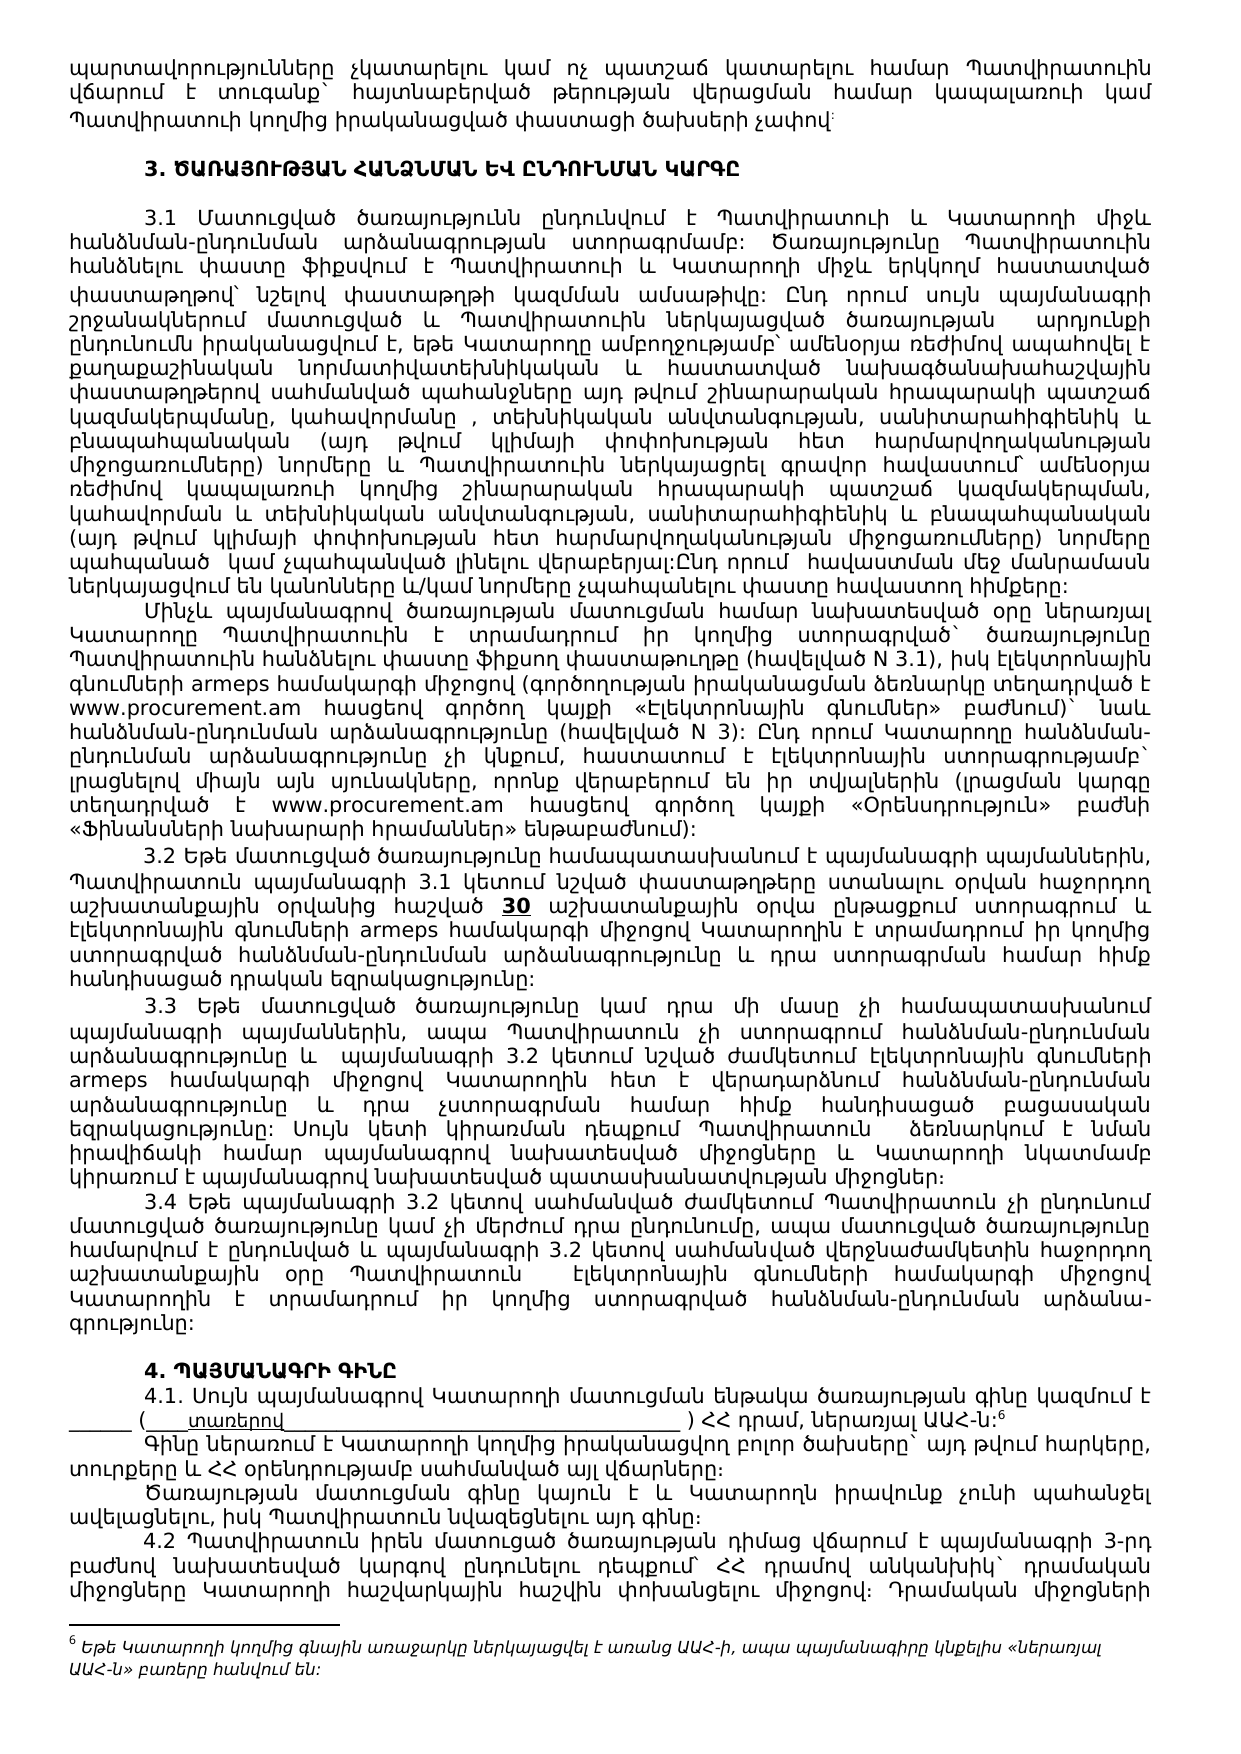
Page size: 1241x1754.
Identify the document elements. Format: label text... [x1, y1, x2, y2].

text Ծառայության մատուցման գինը կայուն է և Կատարողն իրավունք չունի պահանջել ավելացնելու, իսկ Պատվիրատուն նվազեցնելու այդ գինը։ [69, 1481, 1152, 1529]
text Մինչև պայմանագրով ծառայության մատուցման համար նախատեսված օրը ներառյալ Կատարողը Պատվիրատուին է տրամադրում իր կողմից ստորագրված` ծառայությունը Պատվիրատուին հանձնելու փաստը ֆիքսող փաստաթուղթը (հավելված N 3.1), իսկ էլեկտրոնային գնումների armeps համակարգի միջոցով (գործողության իրականացման ձեռնարկը տեղադրված է www.procurement.am հասցեով գործող կայքի «Էլեկտրոնային գնումներ» բաժնում)` նաև հանձնման-ընդունման արձանագրությունը (հավելված N 3): Ընդ որում Կատարողը հանձնման-ընդունման արձանագրությունը չի կնքում, հաստատում է էլեկտրոնային ստորագրությամբ` լրացնելով միայն այն սյունակները, որոնք վերաբերում են իր տվյալներին (լրացման կարգը տեղադրված է www.procurement.am հասցեով գործող կայքի «Օրենսդրություն» բաժնի «Ֆինանսների նախարարի հրամաններ» ենթաբաժնում): [69, 599, 1152, 842]
text 4.1. Սույն պայմանագրով Կատարողի մատուցման ենթակա ծառայության գինը կազմում է ______ (____տառերով______________________________________ ) ՀՀ դրամ, ներառյալ ԱԱՀ-ն: [69, 1384, 1152, 1432]
text 3. ԾԱՌԱՅՈՒԹՅԱՆ ՀԱՆՁՆՄԱՆ ԵՎ ԸՆԴՈՒՆՄԱՆ ԿԱՐԳԸ [69, 157, 1152, 182]
text 3.2 Եթե մատուցված ծառայությունը համապատասխանում է պայմանագրի պայմաններին, Պատվիրատուն պայմանագրի 3.1 կետում նշված փաստաթղթերը ստանալու օրվան հաջորդող աշխատանքային օրվանից հաշված 30 աշխատանքային օրվա ընթացքում ստորագրում և էլեկտրոնային գնումների armeps համակարգի միջոցով Կատարողին է տրամադրում իր կողմից ստորագրված հանձնման-ընդունման արձանագրությունը և դրա ստորագրման համար հիմք հանդիսացած դրական եզրակացությունը: [69, 842, 1152, 991]
text 3.3 Եթե մատուցված ծառայությունը կամ դրա մի մասը չի համապատասխանում պայմանագրի պայմաններին, ապա Պատվիրատուն չի ստորագրում հանձնման-ընդունման արձանագրությունը և պայմանագրի 3.2 կետում նշված ժամկետում էլեկտրոնային գնումների armeps համակարգի միջոցով Կատարողին հետ է վերադարձնում հանձնման-ընդունման արձանագրությունը և դրա չստորագրման համար հիմք հանդիսացած բացասական եզրակացությունը: Սույն կետի կիրառման դեպքում Պատվիրատուն ձեռնարկում է նման իրավիճակի համար պայմանագրով նախատեսված միջոցները և Կատարողի նկատմամբ կիրառում է պայմանագրով նախատեսված պատասխանատվության միջոցներ։ [69, 991, 1152, 1190]
text 3.4 Եթե պայմանագրի 3.2 կետով սահմանված ժամկետում Պատվիրատուն չի ընդունում մատուցված ծառայությունը կամ չի մերժում դրա ընդունումը, ապա մատուցված ծառայությունը համարվում է ընդունված և պայմանագրի 3.2 կետով սահմանված վերջնաժամկետին հաջորդող աշխատանքային օրը Պատվիրատուն էլեկտրոնային գնումների համակարգի միջոցով Կատարողին է տրամադրում իր կողմից ստորագրված հանձնման-ընդունման արձանագրությունը: [69, 1190, 1152, 1335]
text Գինը ներառում է Կատարողի կողմից իրականացվող բոլոր ծախսերը` այդ թվում հարկերը, տուրքերը և ՀՀ օրենդրությամբ սահմանված այլ վճարները։ [69, 1432, 1152, 1481]
text 4. ՊԱՅՄԱՆԱԳՐԻ ԳԻՆԸ [69, 1359, 1152, 1384]
text 3.1 Մատուցված ծառայությունն ընդունվում է Պատվիրատուի և Կատարողի միջև հանձնման-ընդունման արձանագրության ստորագրմամբ: Ծառայությունը Պատվիրատուին հանձնելու փաստը ֆիքսվում է Պատվիրատուի և Կատարողի միջև երկկողմ հաստատված փաստաթղթով՝ նշելով փաստաթղթի կազմման ամսաթիվը: Ընդ որում սույն պայմանագրի շրջանակներում մատուցված և Պատվիրատուին ներկայացված ծառայության արդյունքի ընդունումն իրականացվում է, եթե Կատարողը ամբողջությամբ՝ ամենօրյա ռեժիմով ապահովել է քաղաքաշինական նորմատիվատեխնիկական և հաստատված նախագծանախահաշվային փաստաթղթերով սահմանված պահանջները այդ թվում շինարարական հրապարակի պատշաճ կազմակերպմանը, կահավորմանը , տեխնիկական անվտանգության, սանիտարահիգիենիկ և բնապահպանական (այդ թվում կլիմայի փոփոխության հետ հարմարվողականության միջոցառումները) նորմերը և Պատվիրատուին ներկայացրել գրավոր հավաստում՝ ամենօրյա ռեժիմով կապալառուի կողմից շինարարական հրապարակի պատշաճ կազմակերպման, կահավորման և տեխնիկական անվտանգության, սանիտարահիգիենիկ և բնապահպանական (այդ թվում կլիմայի փոփոխության հետ հարմարվողականության միջոցառումները) նորմերը պահպանած կամ չպահպանված լինելու վերաբերյալ:Ընդ որում հավաստման մեջ մանրամասն ներկայացվում են կանոնները և/կամ նորմերը չպահպանելու փաստը հավաստող հիմքերը: [69, 206, 1152, 599]
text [69, 1529, 1152, 1602]
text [69, 56, 1152, 133]
